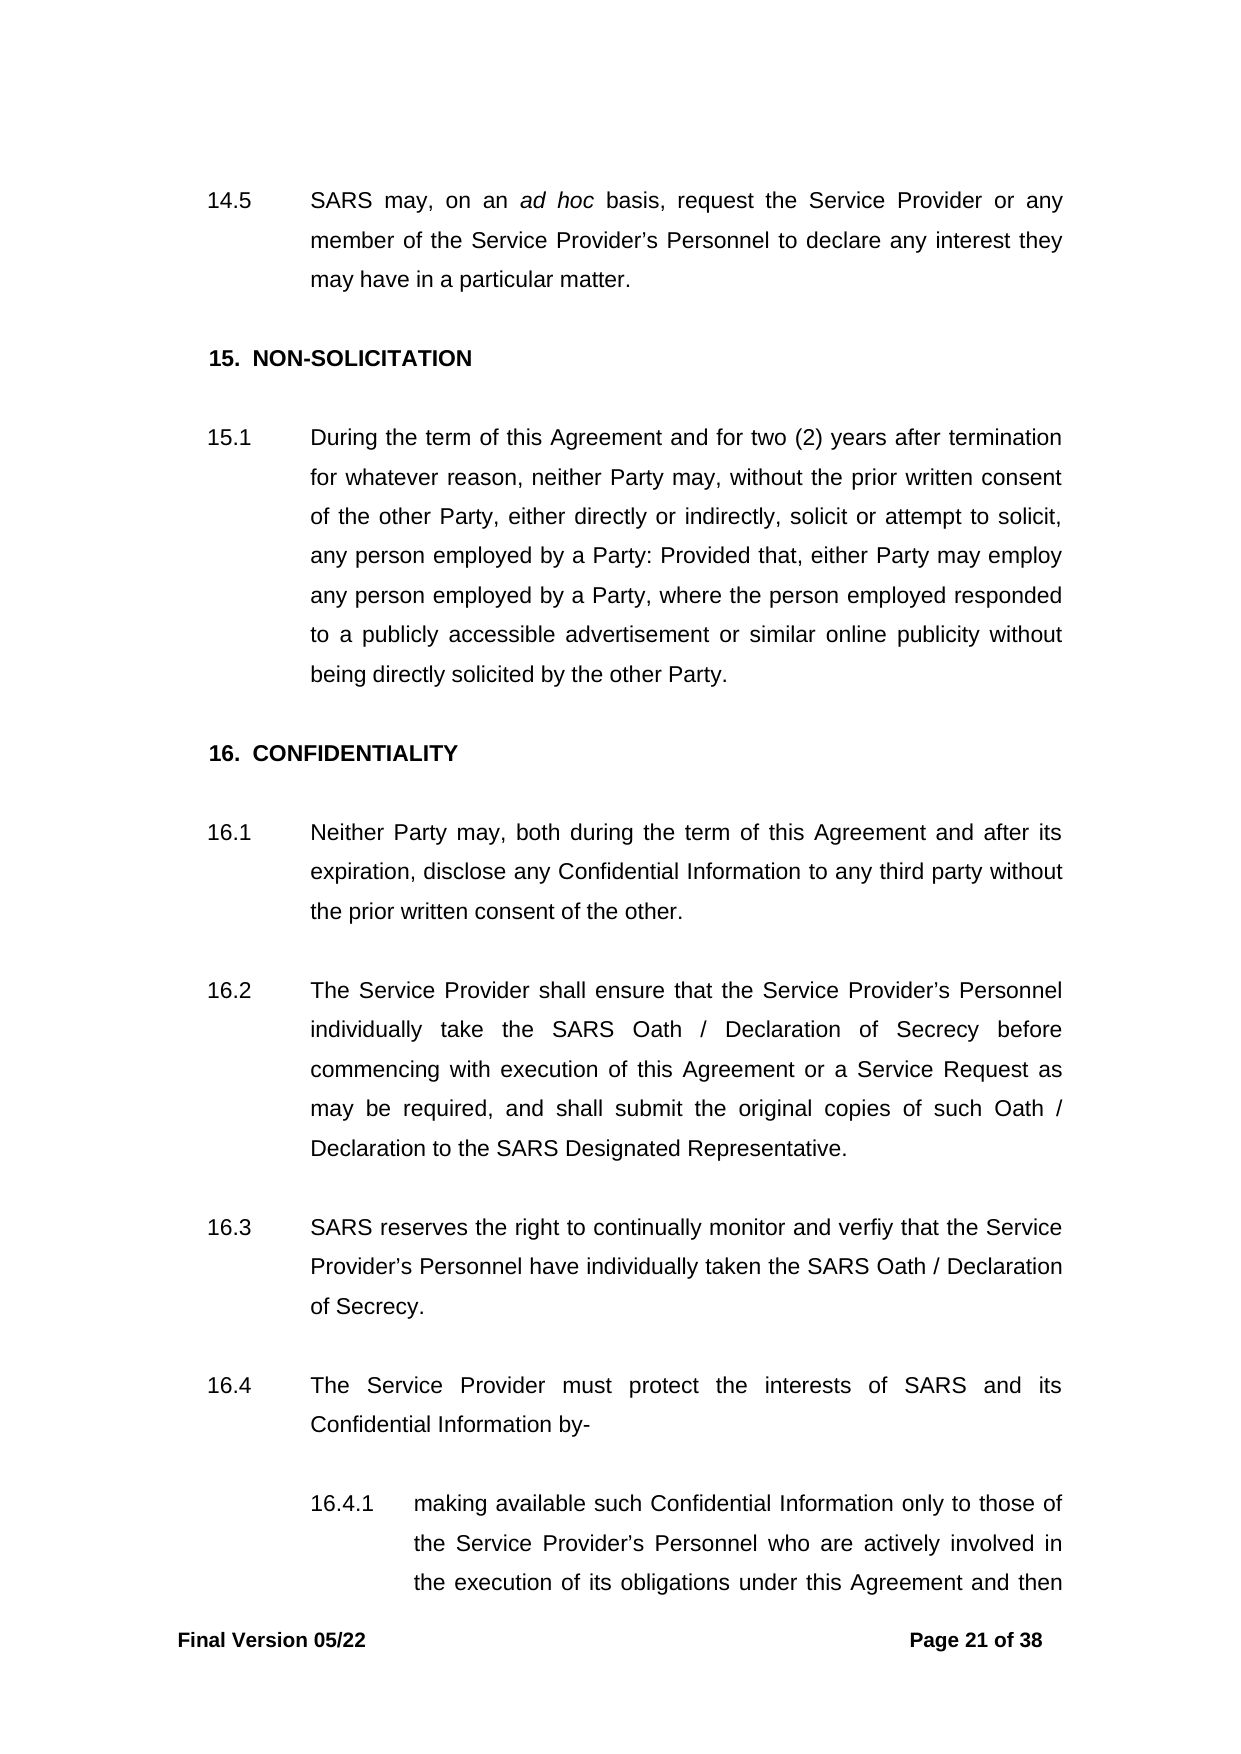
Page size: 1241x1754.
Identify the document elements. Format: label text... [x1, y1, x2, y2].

list The Service Provider shall ensure that the Service Provider’s Personnel individually take the SARS Oath / Declaration of Secrecy before commencing with execution of this Agreement or a Service Request as may be required, and shall submit the original copies of such Oath / Declaration to the SARS Designated Representative. [207, 977, 1063, 1161]
list During the term of this Agreement and for two (2) years after termination for whatever reason, neither Party may, without the prior written consent of the other Party, either directly or indirectly, solicit or attempt to solicit, any person employed by a Party: Provided that, either Party may employ any person employed by a Party, where the person employed responded to a publicly accessible advertisement or similar online publicity without being directly solicited by the other Party. [207, 424, 1063, 687]
list Neither Party may, both during the term of this Agreement and after its expiration, disclose any Confidential Information to any third party without the prior written consent of the other. [207, 819, 1063, 924]
list NON-SOLICITATION [208, 345, 1063, 371]
list SARS may, on an ad hoc basis, request the Service Provider or any member of the Service Provider’s Personnel to declare any interest they may have in a particular matter. [207, 187, 1063, 292]
list The Service Provider must protect the interests of SARS and its Confidential Information by- [207, 1372, 1063, 1437]
list CONFIDENTIALITY [208, 740, 1063, 766]
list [310, 1490, 1063, 1595]
list SARS reserves the right to continually monitor and verfiy that the Service Provider’s Personnel have individually taken the SARS Oath / Declaration of Secrecy. [207, 1214, 1063, 1319]
